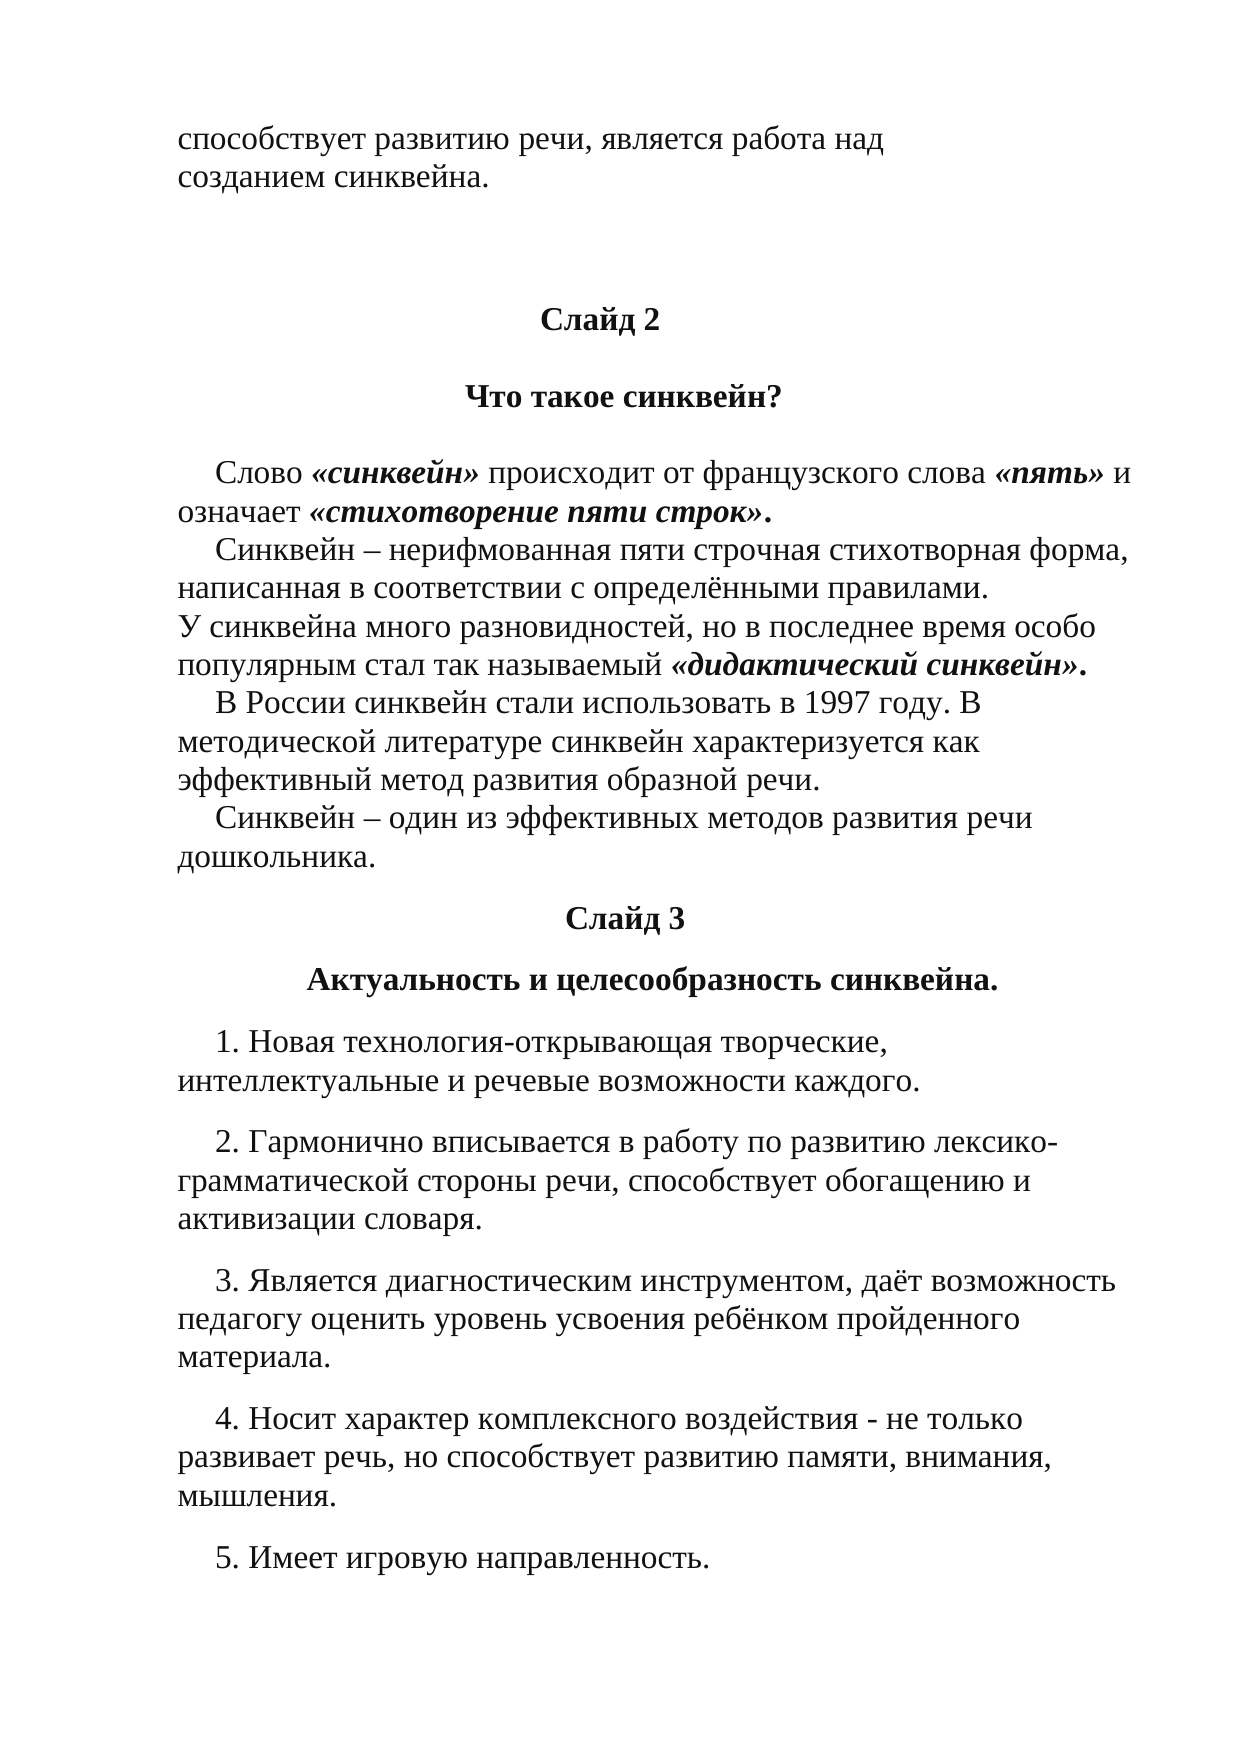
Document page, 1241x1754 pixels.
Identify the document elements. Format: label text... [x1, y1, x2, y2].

text Слайд 3 [177, 898, 1152, 936]
text 5. Имеет игровую направленность. [177, 1537, 1152, 1575]
text 4. Носит характер комплексного воздействия - не только развивает речь, но способствует развитию памяти, внимания, мышления. [177, 1398, 1152, 1513]
text 1. Новая технология-открывающая творческие, интеллектуальные и речевые возможности каждого. [177, 1021, 1152, 1098]
text Актуальность и целесообразность синквейна. [177, 960, 1152, 998]
text 3. Является диагностическим инструментом, даёт возможность педагогу оценить уровень усвоения ребёнком пройденного материала. [177, 1260, 1152, 1375]
text Слайд 2 [177, 299, 1152, 338]
text 2. Гармонично вписывается в работу по развитию лексико-грамматической стороны речи, способствует обогащению и активизации словаря. [177, 1122, 1152, 1237]
text Слово «синквейн» происходит от французского слова «пять» и означает «стихотворение пяти строк». [177, 453, 1152, 529]
text Что такое синквейн? [177, 376, 1152, 414]
text Синквейн – нерифмованная пяти строчная стихотворная форма, написанная в соответствии с определёнными правилами. У синквейна много разновидностей, но в последнее время особо популярным стал так называемый «дидактический синквейн». [177, 529, 1152, 683]
text Синквейн – один из эффективных методов развития речи дошкольника. [177, 798, 1152, 874]
text В России синквейн стали использовать в 1997 году. В методической литературе синквейн характеризуется как эффективный метод развития образной речи. [177, 683, 1152, 798]
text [177, 118, 1152, 195]
